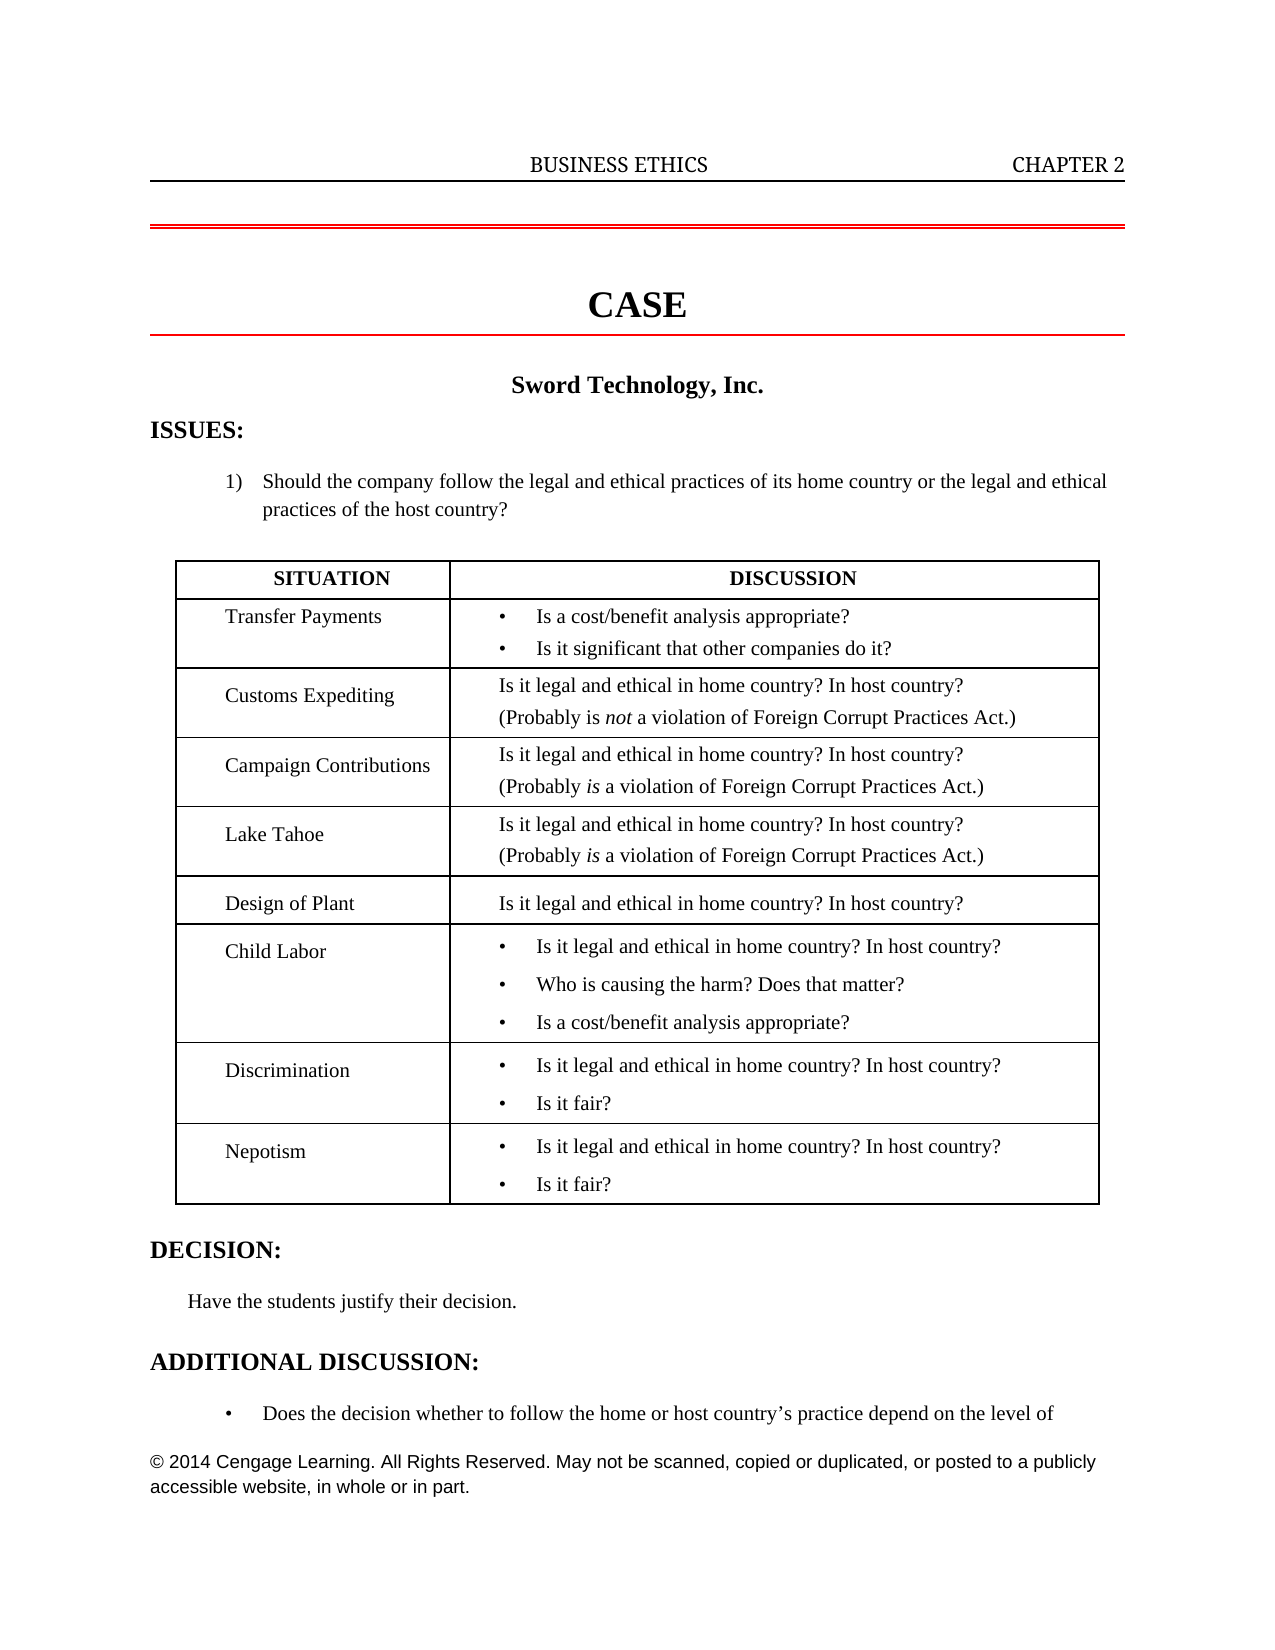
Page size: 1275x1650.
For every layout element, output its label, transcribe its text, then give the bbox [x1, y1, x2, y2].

table_cell Design of Plant [177, 877, 449, 923]
table_cell Is it legal and ethical in home country? In host country? [451, 877, 1098, 923]
table_cell Customs Expediting [177, 669, 449, 736]
subtitle ADDITIONAL DISCUSSION: [150, 1347, 1125, 1376]
table_cell Is it legal and ethical in home country? In host country? (Probably is a violation of Foreign Corrupt Practices Act.) [451, 738, 1098, 806]
table_cell Transfer Payments [177, 600, 449, 667]
table_cell Child Labor [177, 925, 449, 1041]
table_cell • Is it legal and ethical in home country? In host country? • Is it fair? [451, 1043, 1098, 1122]
table_cell [177, 807, 449, 875]
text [225, 1401, 1125, 1425]
table_header situation [177, 562, 449, 598]
subtitle ISSUES: [150, 415, 1125, 444]
table_cell Is it legal and ethical in home country? In host country? (Probably is not a violation of Foreign Corrupt Practices Act.) [451, 669, 1098, 736]
table_cell Is it legal and ethical in home country? In host country? (Probably is a violation of Foreign Corrupt Practices Act.) [451, 807, 1098, 875]
table_header DISCUSSION [451, 562, 1098, 598]
table_cell • Is a cost/benefit analysis appropriate? • Is it significant that other companies do it? [451, 600, 1098, 667]
text Sword Technology, Inc. [150, 370, 1125, 399]
list Should the company follow the legal and ethical practices of its home country or the legal and ethical practices of the host country? [225, 469, 1125, 521]
text CASE [150, 283, 1125, 334]
text Have the students justify their decision. [187, 1289, 1125, 1313]
table_cell • Is it legal and ethical in home country? In host country? • Who is causing the harm? Does that matter? • Is a cost/benefit analysis appropriate? [451, 925, 1098, 1041]
subtitle DECISION: [150, 1235, 1125, 1264]
table_cell Nepotism [177, 1124, 449, 1203]
table_cell Discrimination [177, 1043, 449, 1122]
table_cell Campaign Contributions [177, 738, 449, 806]
table_cell • Is it legal and ethical in home country? In host country? • Is it fair? [451, 1124, 1098, 1203]
